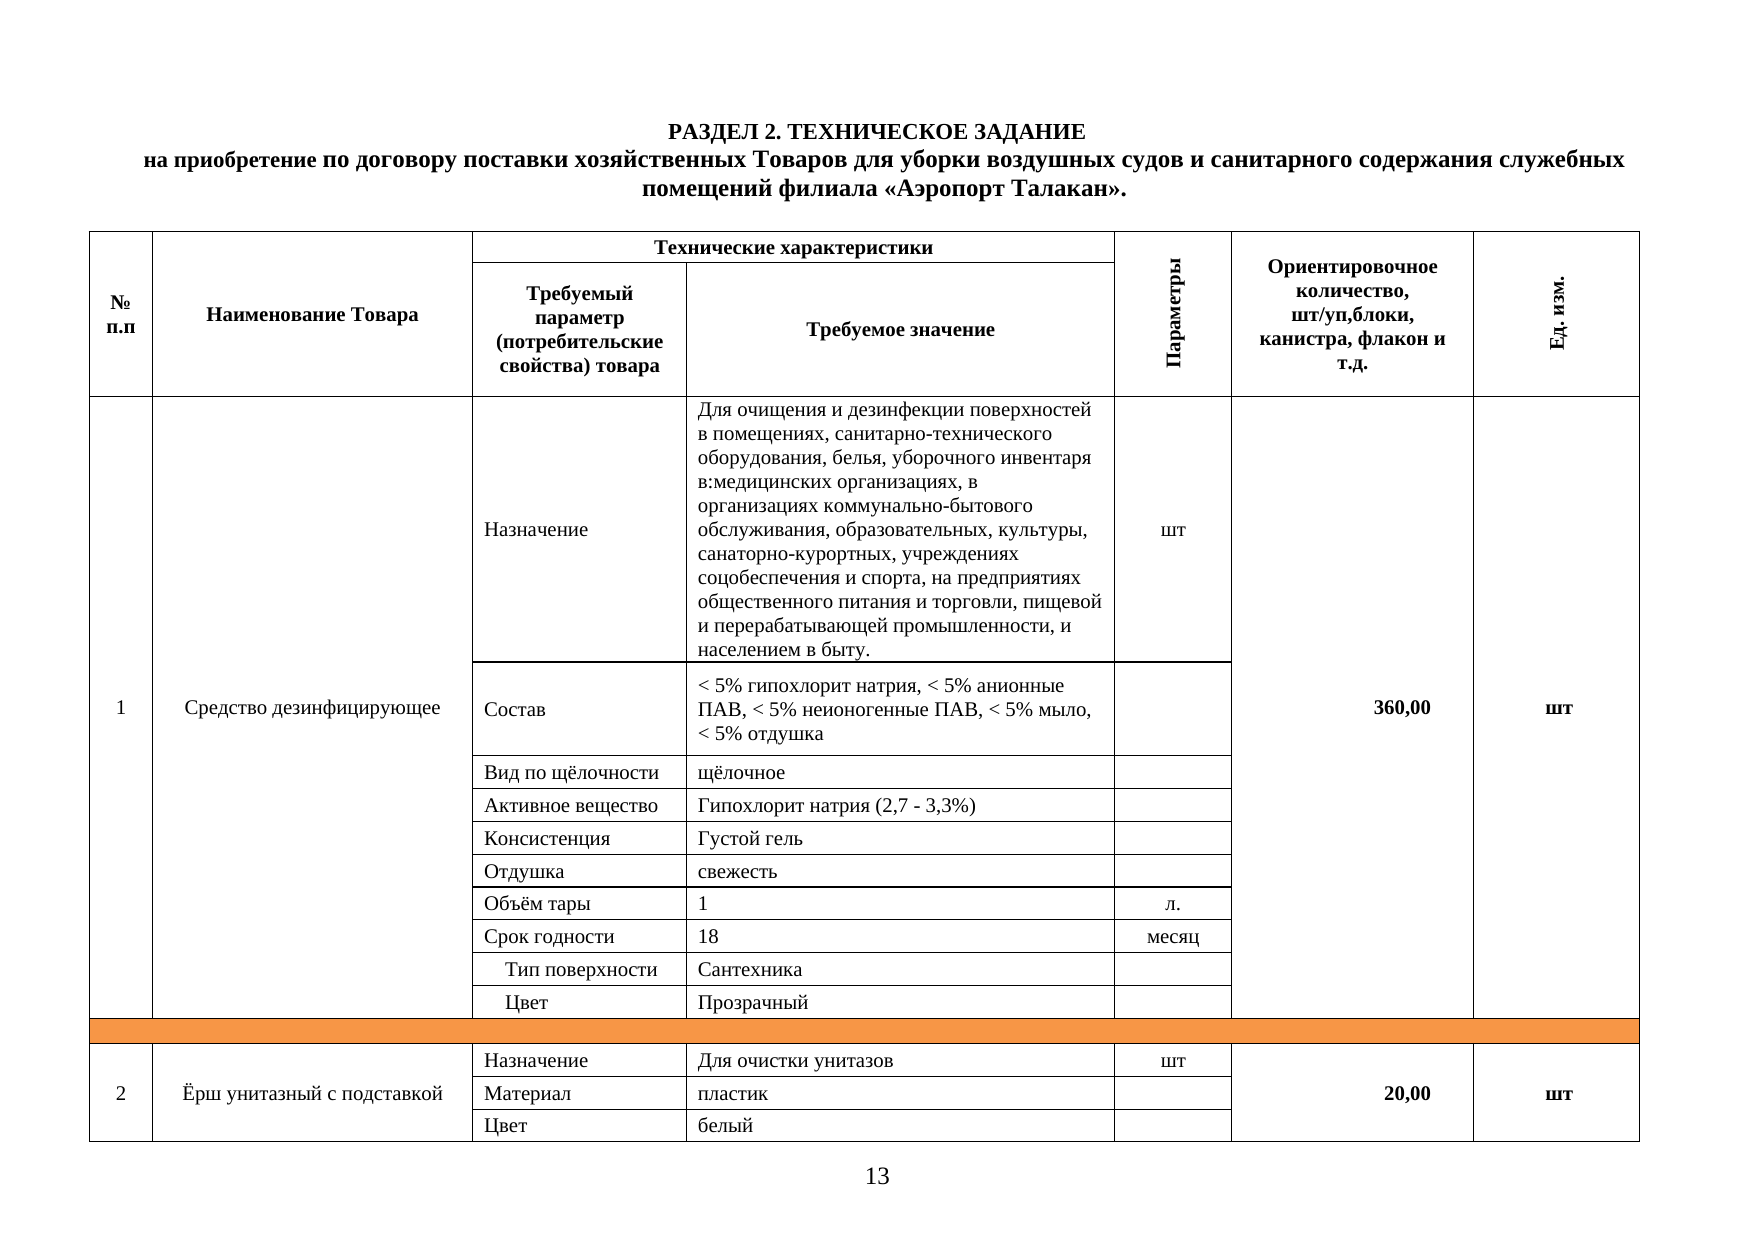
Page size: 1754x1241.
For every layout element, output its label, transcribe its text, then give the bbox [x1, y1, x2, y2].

table_header Наименование Товара [153, 232, 472, 396]
table_cell Цвет [473, 986, 686, 1018]
table_cell л. [1115, 888, 1231, 919]
table_cell Вид по щёлочности [473, 756, 686, 788]
table_cell [1115, 953, 1231, 985]
table_cell [1115, 1077, 1231, 1108]
table_cell 1 [90, 397, 152, 1018]
table_cell < 5% гипохлорит натрия, < 5% анионные ПАВ, < 5% неионогенные ПАВ, < 5% мыло, < 5% отдушка [687, 663, 1114, 755]
text на приобретение по договору поставки хозяйственных Товаров для уборки воздушных судов и санитарного содержания служебных помещений филиала «Аэропорт Талакан». [103, 144, 1665, 202]
table_cell [1115, 822, 1231, 854]
table_cell 1 [687, 888, 1114, 919]
table_header № п.п [90, 232, 152, 396]
table_cell Тип поверхности [473, 953, 686, 985]
table_cell Отдушка [473, 855, 686, 886]
table_cell [1115, 1110, 1231, 1141]
table_cell Цвет [473, 1110, 686, 1141]
table_cell Сантехника [687, 953, 1114, 985]
table_cell Прозрачный [687, 986, 1114, 1018]
table_cell [1115, 789, 1231, 821]
table_cell Консистенция [473, 822, 686, 854]
table_cell 20,00 [1232, 1044, 1473, 1141]
table_cell [1115, 756, 1231, 788]
table_cell Густой гель [687, 822, 1114, 854]
table_cell 2 [90, 1044, 152, 1141]
table_cell Для очистки унитазов [687, 1044, 1114, 1076]
table_cell [1115, 855, 1231, 886]
table_cell свежесть [687, 855, 1114, 886]
table_cell Срок годности [473, 920, 686, 952]
table_cell шт [1115, 397, 1231, 661]
table_cell [1115, 986, 1231, 1018]
table_cell Для очищения и дезинфекции поверхностей в помещениях, санитарно-технического оборудования, белья, уборочного инвентаря в:медицинских организациях, в организациях коммунально-бытового обслуживания, образовательных, культуры, санаторно-курортных, учреждениях соцобеспечения и спорта, на предприятиях общественного питания и торговли, пищевой и перерабатывающей промышленности, и населением в быту. [687, 397, 1114, 661]
table_cell Назначение [473, 397, 686, 661]
table_cell [90, 1019, 1639, 1043]
table_cell пластик [687, 1077, 1114, 1108]
table_cell щёлочное [687, 756, 1114, 788]
table_cell месяц [1115, 920, 1231, 952]
table_cell 18 [687, 920, 1114, 952]
table_cell Назначение [473, 1044, 686, 1076]
table_cell [1115, 663, 1231, 755]
table_cell Гипохлорит натрия (2,7 - 3,3%) [687, 789, 1114, 821]
table_cell белый [687, 1110, 1114, 1141]
table_cell Требуемый параметр (потребительские свойства) товара [473, 263, 686, 396]
table_cell Объём тары [473, 888, 686, 919]
table_cell шт [1115, 1044, 1231, 1076]
table_cell Средство дезинфицирующее [153, 397, 472, 1018]
table_cell Состав [473, 663, 686, 755]
table_cell 360,00 [1232, 397, 1473, 1018]
text РАЗДЕЛ 2. ТЕХНИЧЕСКОЕ ЗАДАНИЕ [89, 118, 1665, 144]
table_header Ед. изм. [1474, 232, 1639, 396]
table_cell шт [1474, 397, 1639, 1018]
table_header Технические характеристики [473, 232, 1114, 262]
table_header Ориентировочное количество, шт/уп,блоки, канистра, флакон и т.д. [1232, 232, 1473, 396]
table_cell Требуемое значение [687, 263, 1114, 396]
table_cell Активное вещество [473, 789, 686, 821]
table_cell Материал [473, 1077, 686, 1108]
table_cell шт [1474, 1044, 1639, 1141]
table_cell Ёрш унитазный с подставкой [153, 1044, 472, 1141]
table_header Параметры [1115, 232, 1231, 396]
